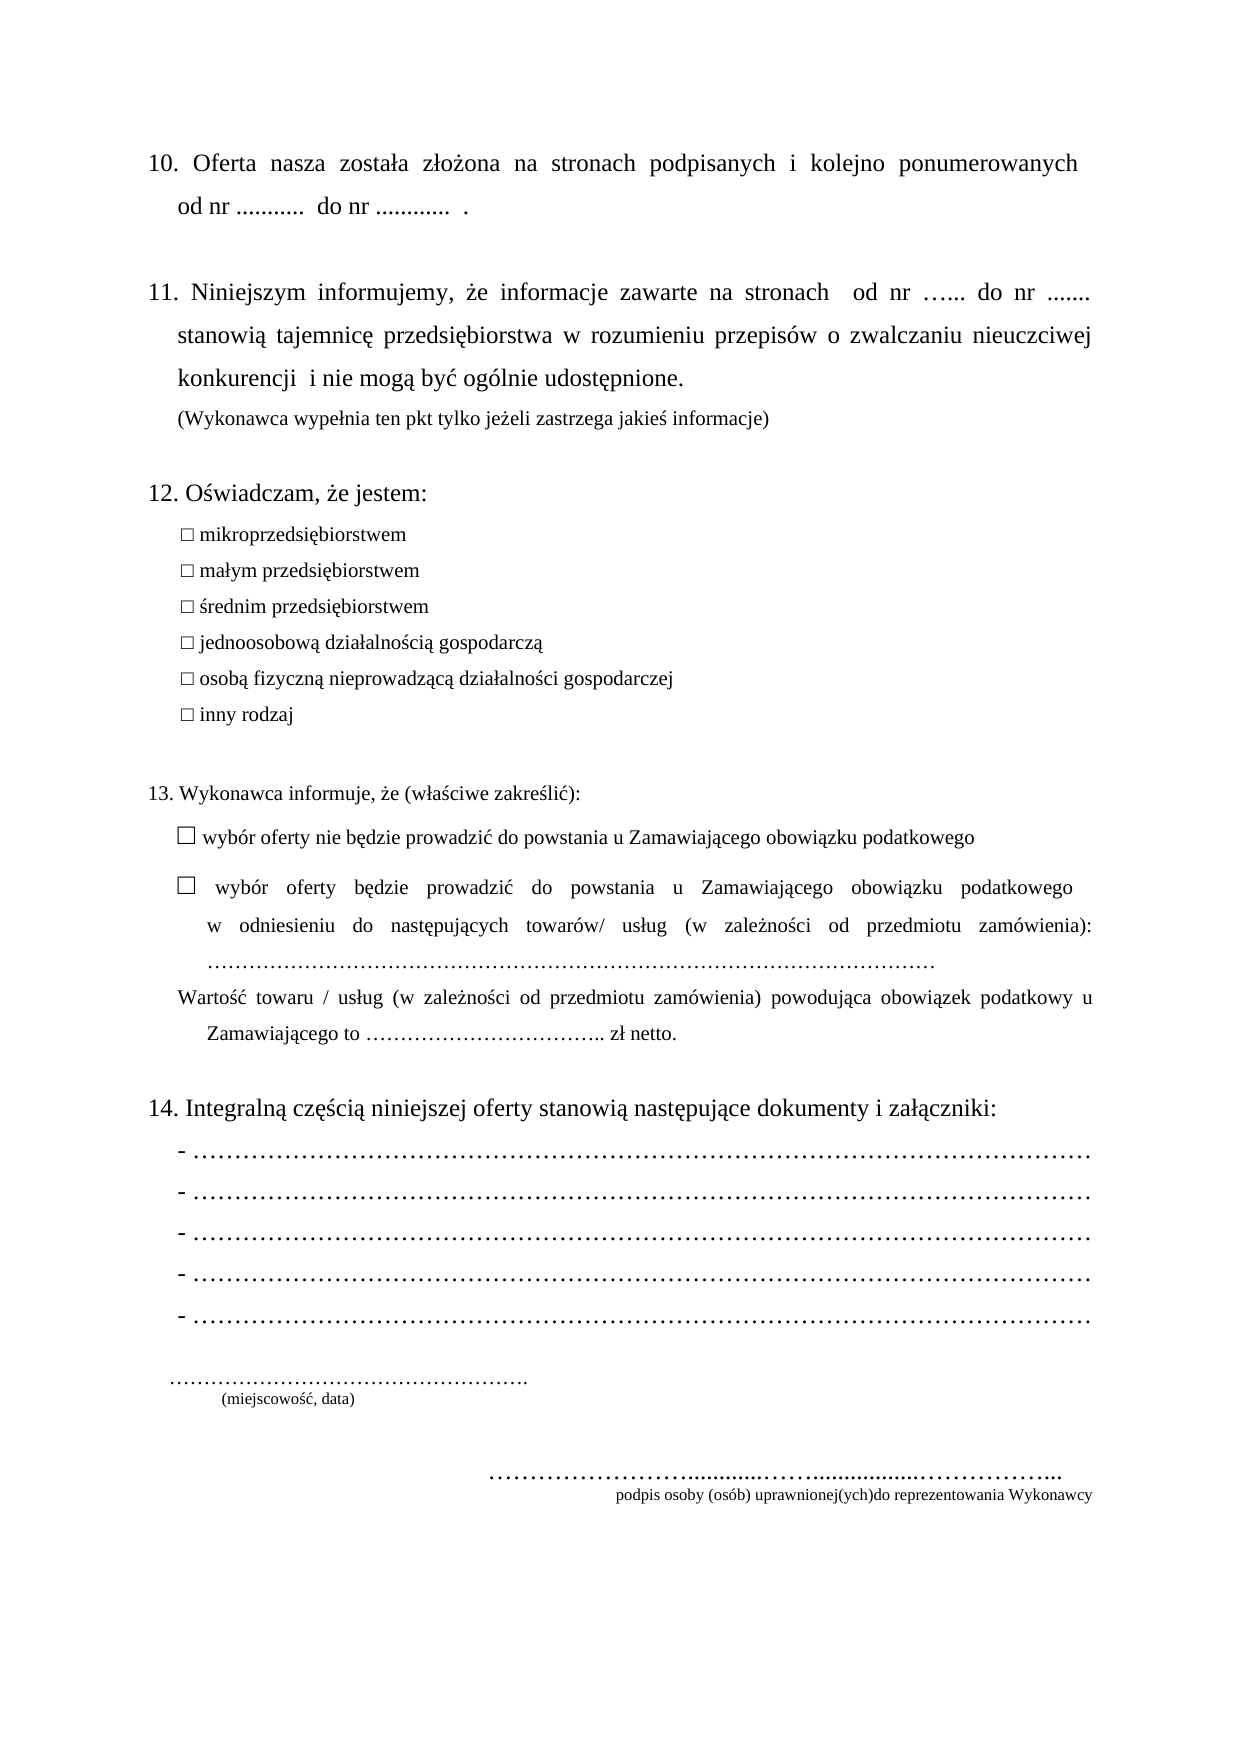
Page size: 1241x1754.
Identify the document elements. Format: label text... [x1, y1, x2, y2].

text 10. Oferta nasza została złożona na stronach podpisanych i kolejno ponumerowanych od nr ........... do nr ............ . [148, 148, 1093, 219]
text - ……………………………………………………………………………………………… [148, 1300, 1093, 1328]
text 14. Integralną częścią niniejszej oferty stanowią następujące dokumenty i załączniki: [148, 1093, 1093, 1122]
text □ średnim przedsiębiorstwem [181, 594, 1093, 618]
text - ……………………………………………………………………………………………… [148, 1217, 1093, 1246]
text - ……………………………………………………………………………………………… [148, 1135, 1093, 1163]
text □ wybór oferty nie będzie prowadzić do powstania u Zamawiającego obowiązku podatkowego [177, 817, 1093, 851]
text ……………………………………………. [148, 1365, 1093, 1389]
text (Wykonawca wypełnia ten pkt tylko jeżeli zastrzega jakieś informacje) [177, 406, 1093, 430]
text □ inny rodzaj [181, 702, 1093, 726]
text (miejscowość, data) [148, 1389, 1093, 1408]
text - ……………………………………………………………………………………………… [148, 1176, 1093, 1205]
text □ małym przedsiębiorstwem [181, 558, 1093, 582]
text 11. Niniejszym informujemy, że informacje zawarte na stronach od nr …... do nr ....... stanowią tajemnicę przedsiębiorstwa w rozumieniu przepisów o zwalczaniu nieuczciwej konkurencji i nie mogą być ogólnie udostępnione. [148, 277, 1093, 392]
text podpis osoby (osób) uprawnionej(ych)do reprezentowania Wykonawcy [59, 1485, 1093, 1504]
text - ……………………………………………………………………………………………… [148, 1258, 1093, 1287]
text □ wybór oferty będzie prowadzić do powstania u Zamawiającego obowiązku podatkowego w odniesieniu do następujących towarów/ usług (w zależności od przedmiotu zamówienia): …………………………………………………………………………………………… [177, 867, 1093, 973]
text □ mikroprzedsiębiorstwem [181, 522, 1093, 546]
text 13. Wykonawca informuje, że (właściwe zakreślić): [148, 781, 1093, 805]
text 12. Oświadczam, że jestem: [148, 478, 1093, 507]
text □ osobą fizyczną nieprowadzącą działalności gospodarczej [181, 666, 1093, 690]
text ……………………............…….................……………... [487, 1456, 1093, 1485]
text □ jednoosobową działalnością gospodarczą [181, 630, 1093, 654]
text Wartość towaru / usług (w zależności od przedmiotu zamówienia) powodująca obowiązek podatkowy u Zamawiającego to …………………………….. zł netto. [177, 985, 1093, 1045]
